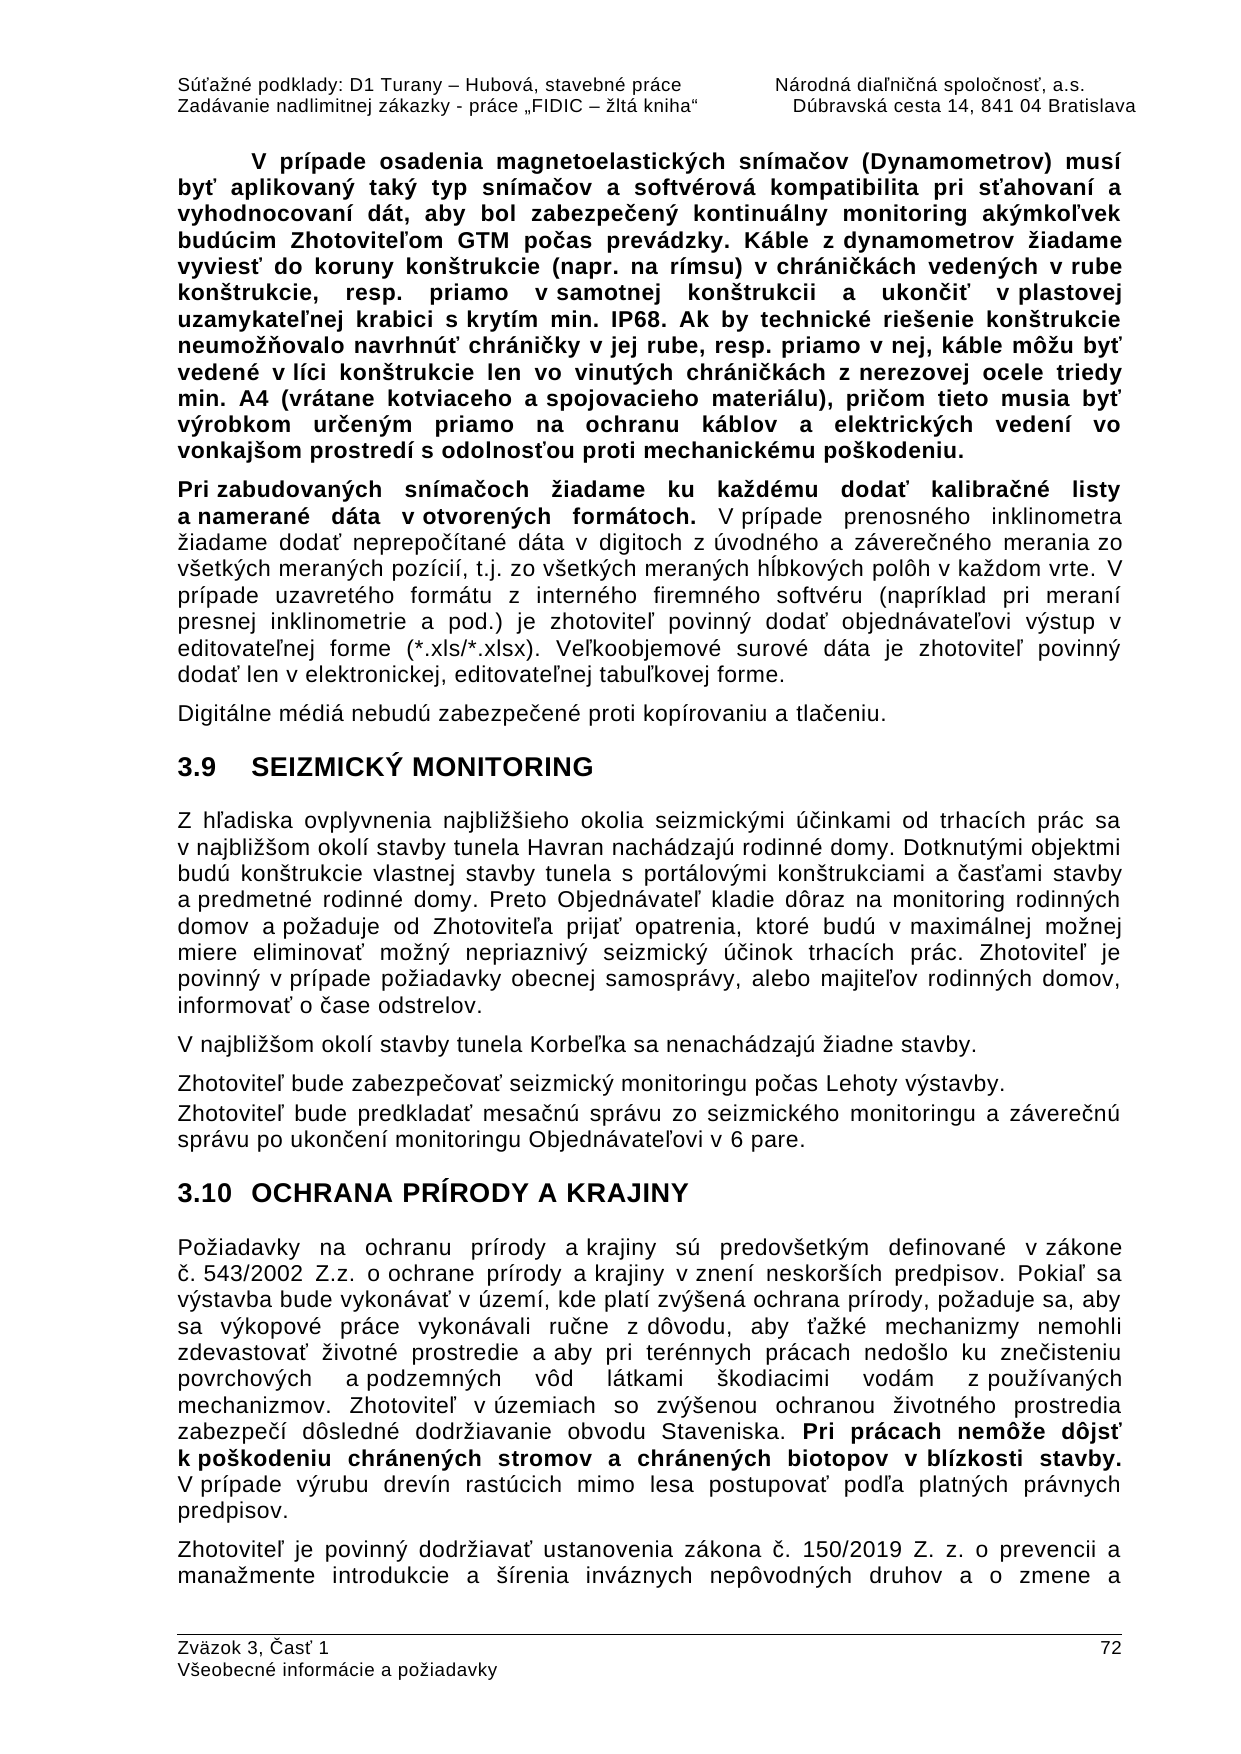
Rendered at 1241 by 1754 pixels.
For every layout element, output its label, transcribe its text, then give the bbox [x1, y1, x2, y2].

text Z hľadiska ovplyvnenia najbližšieho okolia seizmickými účinkami od trhacích prác sa v najbližšom okolí stavby tunela Havran nachádzajú rodinné domy. Dotknutými objektmi budú konštrukcie vlastnej stavby tunela s portálovými konštrukciami a časťami stavby a predmetné rodinné domy. Preto Objednávateľ kladie dôraz na monitoring rodinných domov a požaduje od Zhotoviteľa prijať opatrenia, ktoré budú v maximálnej možnej miere eliminovať možný nepriaznivý seizmický účinok trhacích prác. Zhotoviteľ je povinný v prípade požiadavky obecnej samosprávy, alebo majiteľov rodinných domov, informovať o čase odstrelov. [177, 807, 1122, 1018]
text Zhotoviteľ bude zabezpečovať seizmický monitoringu počas Lehoty výstavby. [177, 1069, 1122, 1096]
text V prípade osadenia magnetoelastických snímačov (Dynamometrov) musí byť aplikovaný taký typ snímačov a softvérová kompatibilita pri sťahovaní a vyhodnocovaní dát, aby bol zabezpečený kontinuálny monitoring akýmkoľvek budúcim Zhotoviteľom GTM počas prevádzky. Káble z dynamometrov žiadame vyviesť do koruny konštrukcie (napr. na rímsu) v chráničkách vedených v rube konštrukcie, resp. priamo v samotnej konštrukcii a ukončiť v plastovej uzamykateľnej krabici s krytím min. IP68. Ak by technické riešenie konštrukcie neumožňovalo navrhnúť chráničky v jej rube, resp. priamo v nej, káble môžu byť vedené v líci konštrukcie len vo vinutých chráničkách z nerezovej ocele triedy min. A4 (vrátane kotviaceho a spojovacieho materiálu), pričom tieto musia byť výrobkom určeným priamo na ochranu káblov a elektrických vedení vo vonkajšom prostredí s odolnosťou proti mechanickému poškodeniu. [177, 148, 1122, 464]
subtitle 3.9 Seizmický monitoring [177, 751, 1122, 782]
text Požiadavky na ochranu prírody a krajiny sú predovšetkým definované v zákone č. 543/2002 Z.z. o ochrane prírody a krajiny v znení neskorších predpisov. Pokiaľ sa výstavba bude vykonávať v území, kde platí zvýšená ochrana prírody, požaduje sa, aby sa výkopové práce vykonávali ručne z dôvodu, aby ťažké mechanizmy nemohli zdevastovať životné prostredie a aby pri terénnych prácach nedošlo ku znečisteniu povrchových a podzemných vôd látkami škodiacimi vodám z používaných mechanizmov. Zhotoviteľ v územiach so zvýšenou ochranou životného prostredia zabezpečí dôsledné dodržiavanie obvodu Staveniska. Pri prácach nemôže dôjsť k poškodeniu chránených stromov a chránených biotopov v blízkosti stavby. V prípade výrubu drevín rastúcich mimo lesa postupovať podľa platných právnych predpisov. [177, 1234, 1122, 1523]
text V najbližšom okolí stavby tunela Korbeľka sa nenachádzajú žiadne stavby. [177, 1031, 1122, 1057]
text Zhotoviteľ bude predkladať mesačnú správu zo seizmického monitoringu a záverečnú správu po ukončení monitoringu Objednávateľovi v 6 pare. [177, 1100, 1122, 1152]
text Pri zabudovaných snímačoch žiadame ku každému dodať kalibračné listy a namerané dáta v otvorených formátoch. V prípade prenosného inklinometra žiadame dodať neprepočítané dáta v digitoch z úvodného a záverečného merania zo všetkých meraných pozícií, t.j. zo všetkých meraných hĺbkových polôh v každom vrte. V prípade uzavretého formátu z interného firemného softvéru (napríklad pri meraní presnej inklinometrie a pod.) je zhotoviteľ povinný dodať objednávateľovi výstup v editovateľnej forme (*.xls/*.xlsx). Veľkoobjemové surové dáta je zhotoviteľ povinný dodať len v elektronickej, editovateľnej tabuľkovej forme. [177, 476, 1122, 687]
text Digitálne médiá nebudú zabezpečené proti kopírovaniu a tlačeniu. [177, 700, 1122, 726]
subtitle 3.10 Ochrana prírody a krajiny [177, 1177, 1122, 1209]
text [177, 1536, 1122, 1589]
